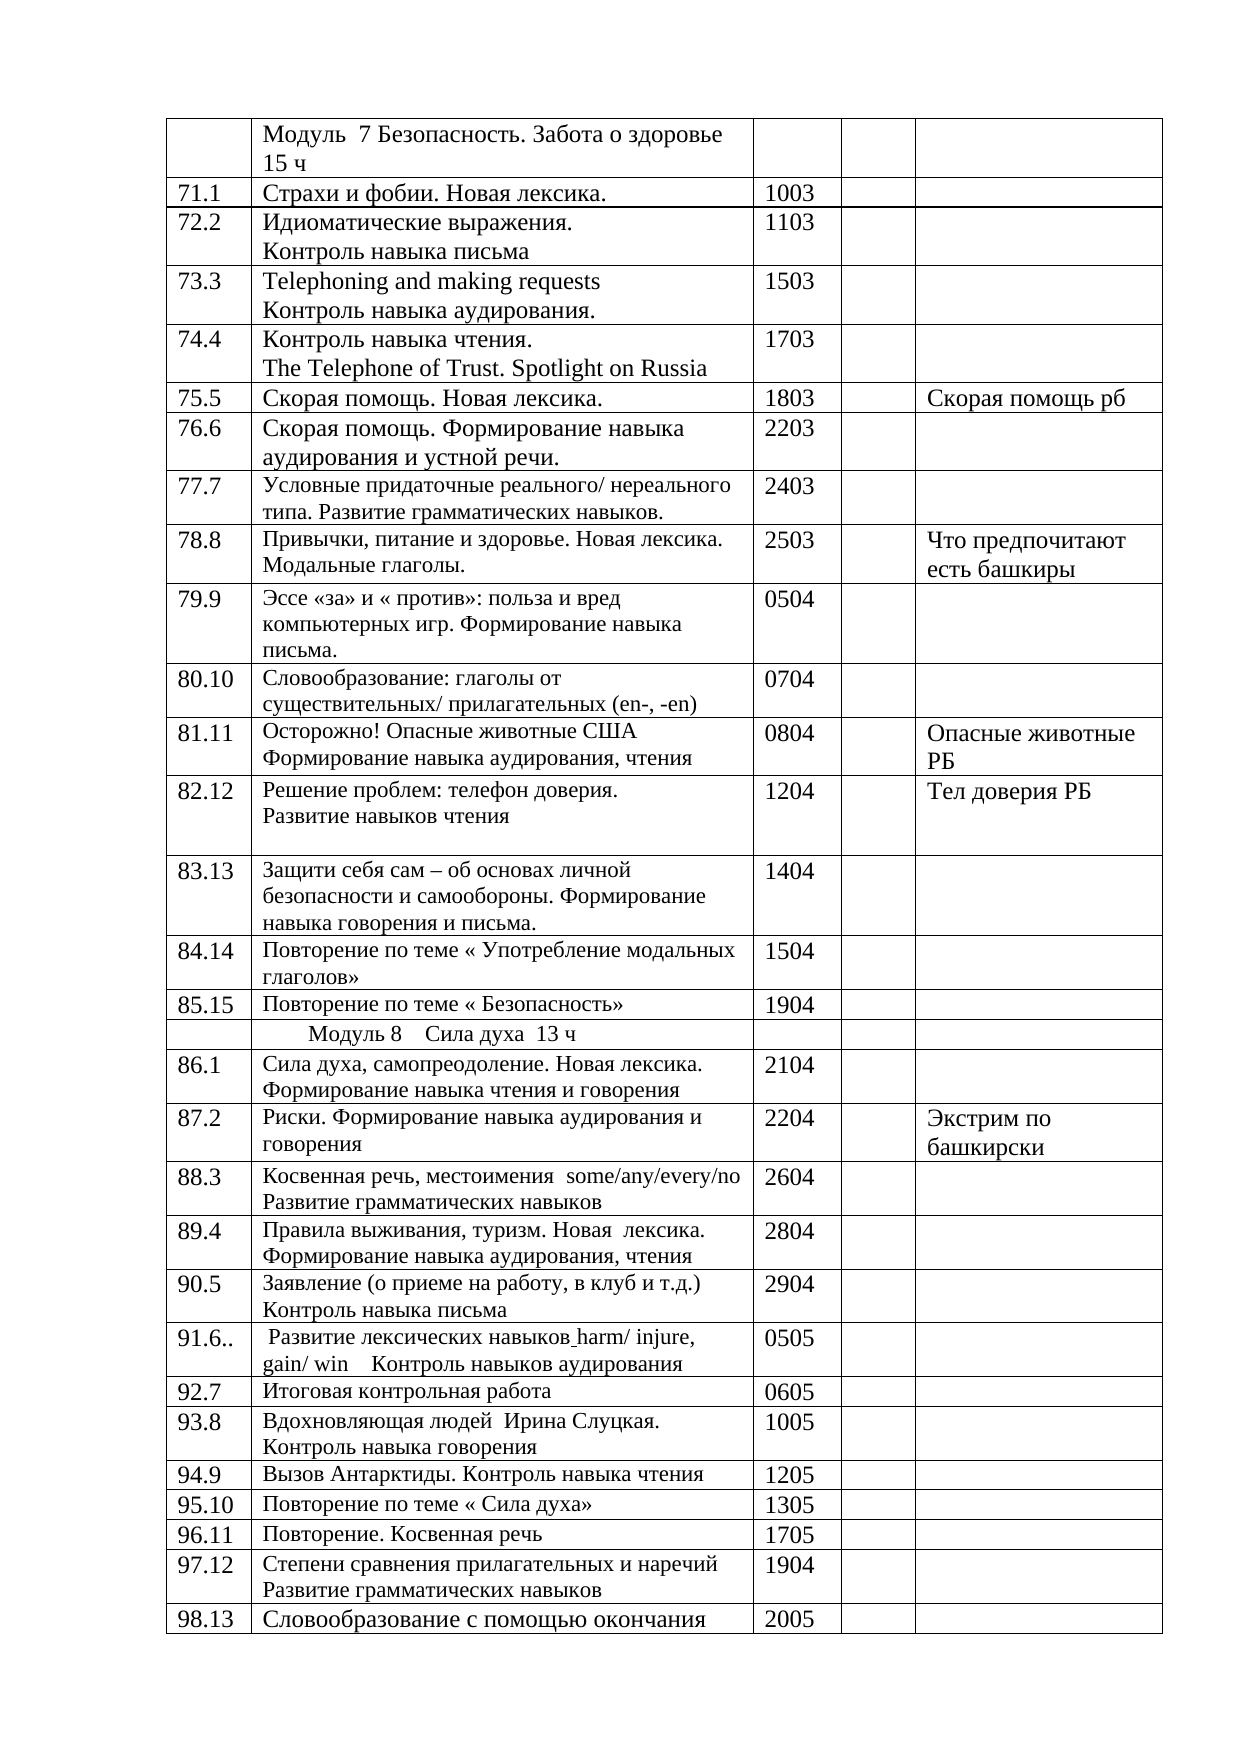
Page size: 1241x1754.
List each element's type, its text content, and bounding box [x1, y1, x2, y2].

table_cell 86.1 [167, 1050, 251, 1102]
table_cell [842, 664, 915, 717]
table_cell 96.11 [167, 1520, 251, 1549]
table_cell Что предпочитают есть башкиры [916, 525, 1162, 583]
table_cell Скорая помощь рб [916, 383, 1162, 412]
table_cell [842, 119, 915, 177]
table_cell [842, 1490, 915, 1519]
table_cell [842, 471, 915, 524]
table_cell 88.3 [167, 1162, 251, 1215]
table_cell [754, 1020, 841, 1049]
table_cell [916, 1550, 1162, 1603]
table_cell [916, 936, 1162, 989]
table_cell 84.14 [167, 936, 251, 989]
table_cell 81.11 [167, 718, 251, 775]
table_cell 74.4 [167, 325, 251, 382]
table_cell Повторение по теме « Сила духа» [252, 1490, 753, 1519]
table_cell 85.15 [167, 990, 251, 1019]
table_cell [916, 325, 1162, 382]
table_cell Повторение по теме « Безопасность» [252, 990, 753, 1019]
table_cell Решение проблем: телефон доверия. Развитие навыков чтения [252, 776, 753, 855]
table_cell [842, 1377, 915, 1406]
table_cell 0504 [754, 584, 841, 663]
table_cell 0804 [754, 718, 841, 775]
table_cell Степени сравнения прилагательных и наречий Развитие грамматических навыков [252, 1550, 753, 1603]
table_cell [916, 1323, 1162, 1376]
table_cell [754, 119, 841, 177]
table_cell 1705 [754, 1520, 841, 1549]
table_cell [916, 1270, 1162, 1322]
table_cell Тел доверия РБ [916, 776, 1162, 855]
table_cell Правила выживания, туризм. Новая лексика. Формирование навыка аудирования, чтения [252, 1216, 753, 1268]
table_cell Контроль навыка чтения. The Telephone of Trust. Spotlight on Russia [252, 325, 753, 382]
table_cell Развитие лексических навыков harm/ injure, gain/ win Контроль навыков аудирования [252, 1323, 753, 1376]
table_cell Риски. Формирование навыка аудирования и говорения [252, 1104, 753, 1161]
table_cell 1205 [754, 1461, 841, 1489]
table_cell Модуль 7 Безопасность. Забота о здоровье 15 ч [252, 119, 753, 177]
table_cell Страхи и фобии. Новая лексика. [252, 178, 753, 206]
table_cell Словообразование: глаголы от существительных/ прилагательных (en-, -en) [252, 664, 753, 717]
table_cell [842, 1162, 915, 1215]
table_cell Заявление (о приеме на работу, в клуб и т.д.) Контроль навыка письма [252, 1270, 753, 1322]
table_cell 2804 [754, 1216, 841, 1268]
table_cell [916, 1490, 1162, 1519]
table_cell 1703 [754, 325, 841, 382]
table_cell [842, 936, 915, 989]
table_cell 1305 [754, 1490, 841, 1519]
table_cell 97.12 [167, 1550, 251, 1603]
table_cell Повторение по теме « Употребление модальных глаголов» [252, 936, 753, 989]
table_cell Итоговая контрольная работа [252, 1377, 753, 1406]
table_cell 75.5 [167, 383, 251, 412]
table_cell 2503 [754, 525, 841, 583]
table_cell [916, 856, 1162, 935]
table_cell Повторение. Косвенная речь [252, 1520, 753, 1549]
table_cell 80.10 [167, 664, 251, 717]
table_cell Скорая помощь. Новая лексика. [252, 383, 753, 412]
table_cell [916, 1377, 1162, 1406]
table_cell 77.7 [167, 471, 251, 524]
table_cell [916, 1050, 1162, 1102]
table_cell 82.12 [167, 776, 251, 855]
table_cell [842, 856, 915, 935]
table_cell 93.8 [167, 1407, 251, 1459]
table_cell 1504 [754, 936, 841, 989]
table_cell [916, 1407, 1162, 1459]
table_cell Опасные животные РБ [916, 718, 1162, 775]
table_cell Экстрим по башкирски [916, 1104, 1162, 1161]
table_cell 0605 [754, 1377, 841, 1406]
table_cell 1204 [754, 776, 841, 855]
table_cell 2403 [754, 471, 841, 524]
table_cell [842, 383, 915, 412]
table_cell [842, 1520, 915, 1549]
table_cell Скорая помощь. Формирование навыка аудирования и устной речи. [252, 413, 753, 470]
table_cell [916, 1461, 1162, 1489]
table_cell 91.6.. [167, 1323, 251, 1376]
table_cell [916, 1216, 1162, 1268]
table_cell 1904 [754, 1550, 841, 1603]
table_cell 2005 [754, 1604, 841, 1632]
table_cell [842, 1461, 915, 1489]
table_cell 2204 [754, 1104, 841, 1161]
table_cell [252, 1604, 753, 1632]
table_cell 1103 [754, 208, 841, 265]
table_cell Эссе «за» и « против»: польза и вред компьютерных игр. Формирование навыка письма. [252, 584, 753, 663]
table_cell [842, 718, 915, 775]
table_cell 78.8 [167, 525, 251, 583]
table_cell 1404 [754, 856, 841, 935]
table_cell [842, 325, 915, 382]
table_cell [842, 413, 915, 470]
table_cell 2904 [754, 1270, 841, 1322]
table_cell [842, 178, 915, 206]
table_cell 73.3 [167, 266, 251, 323]
table_cell Защити себя сам – об основах личной безопасности и самообороны. Формирование навыка говорения и письма. [252, 856, 753, 935]
table_cell 71.1 [167, 178, 251, 206]
table_cell Telephoning and making requests Контроль навыка аудирования. [252, 266, 753, 323]
table_cell Модуль 8 Сила духа 13 ч [252, 1020, 753, 1049]
table_cell [842, 1020, 915, 1049]
table_cell Косвенная речь, местоимения some/any/every/no Развитие грамматических навыков [252, 1162, 753, 1215]
table_cell [842, 266, 915, 323]
table_cell 90.5 [167, 1270, 251, 1322]
table_cell [842, 1216, 915, 1268]
table_cell Вызов Антарктиды. Контроль навыка чтения [252, 1461, 753, 1489]
table_cell [916, 1020, 1162, 1049]
table_cell 92.7 [167, 1377, 251, 1406]
table_cell 2604 [754, 1162, 841, 1215]
table_cell 87.2 [167, 1104, 251, 1161]
table_cell Условные придаточные реального/ нереального типа. Развитие грамматических навыков. [252, 471, 753, 524]
table_cell 95.10 [167, 1490, 251, 1519]
table_cell [842, 525, 915, 583]
table_cell [916, 1604, 1162, 1632]
table_cell Идиоматические выражения. Контроль навыка письма [252, 208, 753, 265]
table_cell 1503 [754, 266, 841, 323]
table_cell [167, 119, 251, 177]
table_cell [916, 1162, 1162, 1215]
table_cell Вдохновляющая людей Ирина Слуцкая. Контроль навыка говорения [252, 1407, 753, 1459]
table_cell [842, 1270, 915, 1322]
table_cell [916, 664, 1162, 717]
table_cell 76.6 [167, 413, 251, 470]
table_cell 83.13 [167, 856, 251, 935]
table_cell 94.9 [167, 1461, 251, 1489]
table_cell [842, 584, 915, 663]
table_cell [842, 1104, 915, 1161]
table_cell [842, 1550, 915, 1603]
table_cell 79.9 [167, 584, 251, 663]
table_cell [916, 266, 1162, 323]
table_cell [916, 119, 1162, 177]
table_cell [916, 413, 1162, 470]
table_cell [842, 1407, 915, 1459]
table_cell 1003 [754, 178, 841, 206]
table_cell [916, 178, 1162, 206]
table_cell [842, 990, 915, 1019]
table_cell 1005 [754, 1407, 841, 1459]
table_cell 1904 [754, 990, 841, 1019]
table_cell [842, 1604, 915, 1632]
table_cell Привычки, питание и здоровье. Новая лексика. Модальные глаголы. [252, 525, 753, 583]
table_cell 2203 [754, 413, 841, 470]
table_cell 2104 [754, 1050, 841, 1102]
table_cell [842, 1050, 915, 1102]
table_cell 0505 [754, 1323, 841, 1376]
table_cell [916, 1520, 1162, 1549]
table_cell [916, 584, 1162, 663]
table_cell [916, 208, 1162, 265]
table_cell [842, 776, 915, 855]
table_cell [167, 1020, 251, 1049]
table_cell Сила духа, самопреодоление. Новая лексика. Формирование навыка чтения и говорения [252, 1050, 753, 1102]
table_cell 72.2 [167, 208, 251, 265]
table_cell 1803 [754, 383, 841, 412]
table_cell [916, 990, 1162, 1019]
table_cell 98.13 [167, 1604, 251, 1632]
table_cell [842, 208, 915, 265]
table_cell [842, 1323, 915, 1376]
table_cell 89.4 [167, 1216, 251, 1268]
table_cell 0704 [754, 664, 841, 717]
table_cell [916, 471, 1162, 524]
table_cell Осторожно! Опасные животные США Формирование навыка аудирования, чтения [252, 718, 753, 775]
